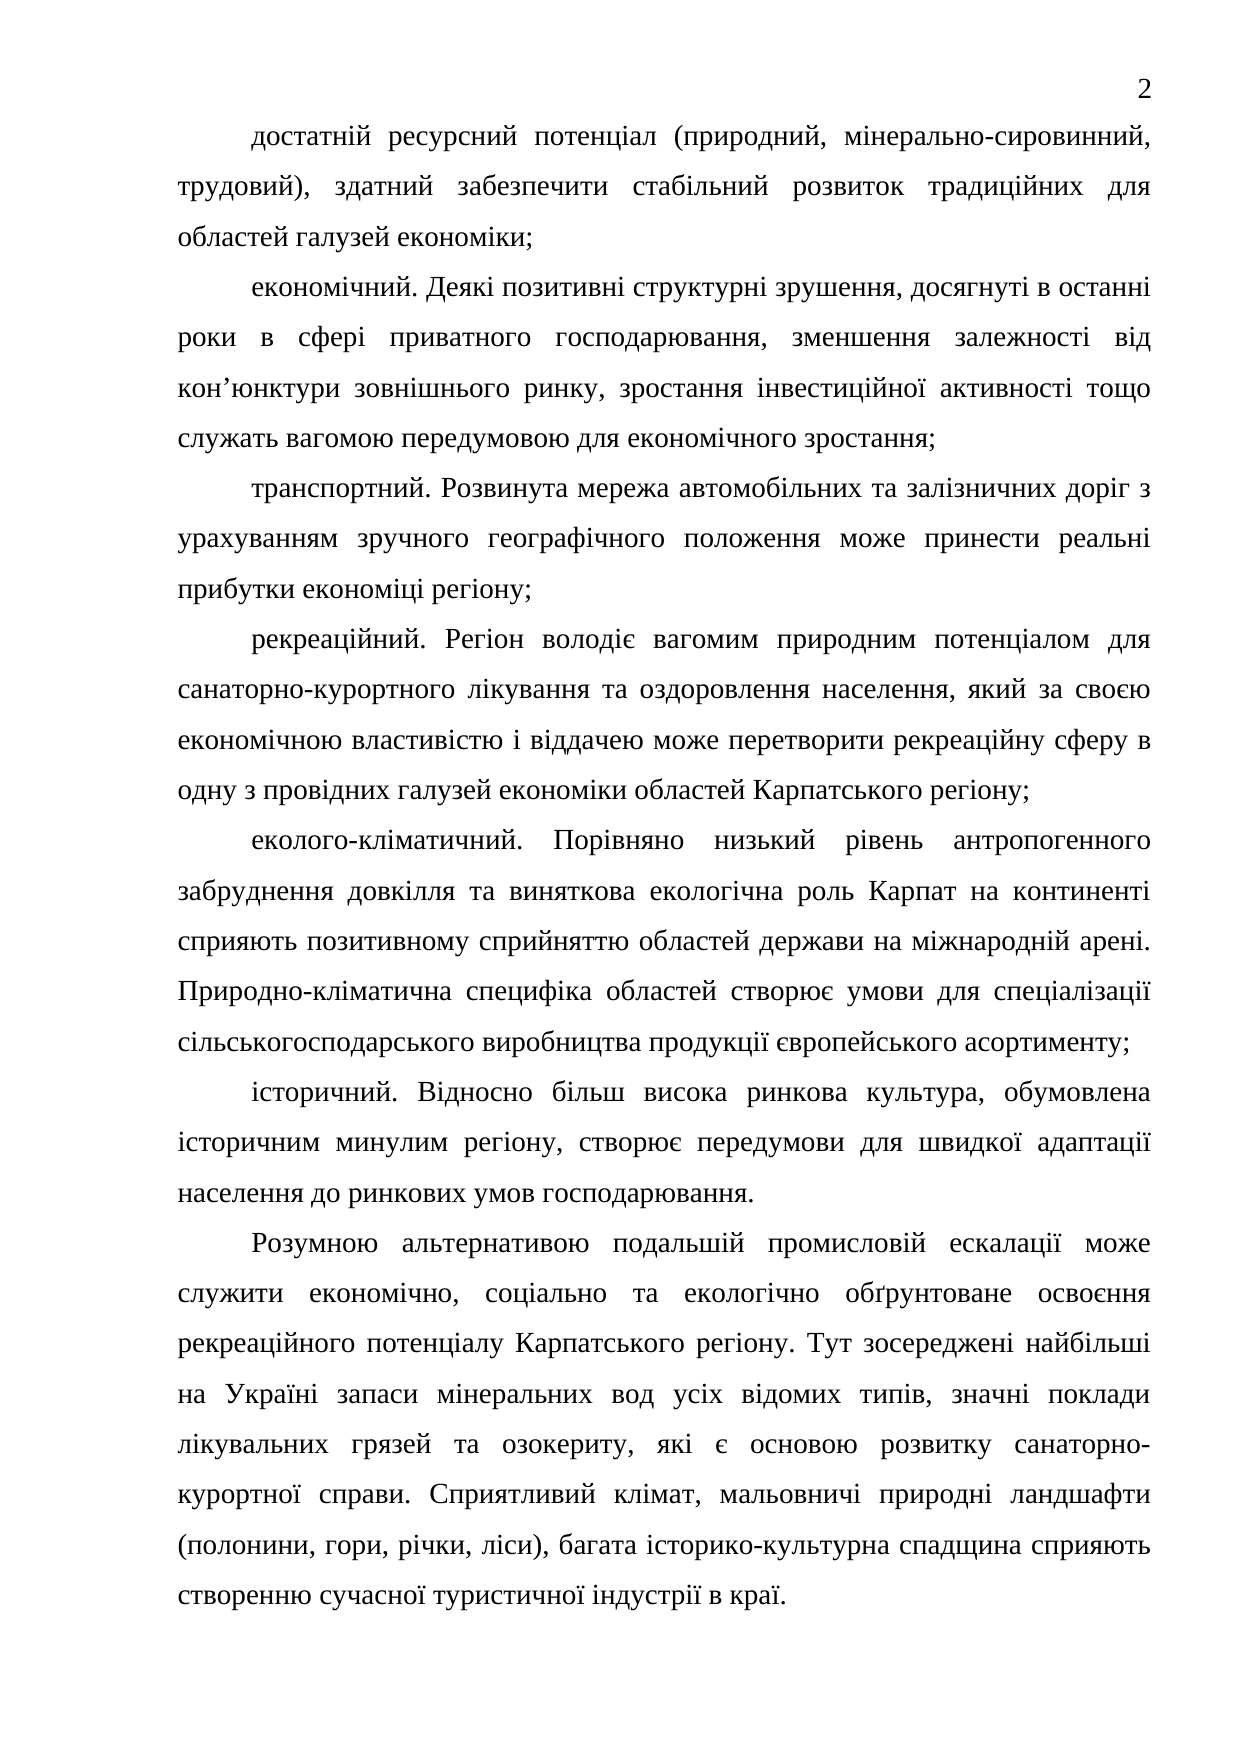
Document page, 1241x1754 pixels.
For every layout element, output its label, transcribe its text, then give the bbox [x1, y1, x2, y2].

text достатній ресурсний потенціал (природний, мінерально-сировинний, трудовий), здатний забезпечити стабільний розвиток традиційних для областей галузей економіки; [177, 118, 1152, 252]
text Розумною альтернативою подальшій промисловій ескалації може служити економічно, соціально та екологічно обґрунтоване освоєння рекреаційного потенціалу Карпатського регіону. Тут зосереджені найбільші на Україні запаси мінеральних вод усіх відомих типів, значні поклади лікувальних грязей та озокериту, які є основою розвитку санаторно-курортної справи. Сприятливий клімат, мальовничі природні ландшафти (полонини, гори, річки, ліси), багата історико-культурна спадщина сприяють створенню сучасної туристичної індустрії в краї. [177, 1225, 1152, 1611]
text транспортний. Розвинута мережа автомобільних та залізничних доріг з урахуванням зручного географічного положення може принести реальні прибутки економіці регіону; [177, 470, 1152, 604]
text історичний. Відносно більш висока ринкова культура, обумовлена історичним минулим регіону, створює передумови для швидкої адаптації населення до ринкових умов господарювання. [177, 1074, 1152, 1208]
text еколого-кліматичний. Порівняно низький рівень антропогенного забруднення довкілля та виняткова екологічна роль Карпат на континенті сприяють позитивному сприйняттю областей держави на міжнародній арені. Природно-кліматична специфіка областей створює умови для спеціалізації сільськогосподарського виробництва продукції європейського асортименту; [177, 822, 1152, 1057]
text рекреаційний. Регіон володіє вагомим природним потенціалом для санаторно-курортного лікування та оздоровлення населення, який за своєю економічною властивістю і віддачею може перетворити рекреаційну сферу в одну з провідних галузей економіки областей Карпатського регіону; [177, 621, 1152, 806]
text економічний. Деякі позитивні структурні зрушення, досягнуті в останні роки в сфері приватного господарювання, зменшення залежності від кон’юнктури зовнішнього ринку, зростання інвестиційної активності тощо служать вагомою передумовою для економічного зростання; [177, 269, 1152, 453]
